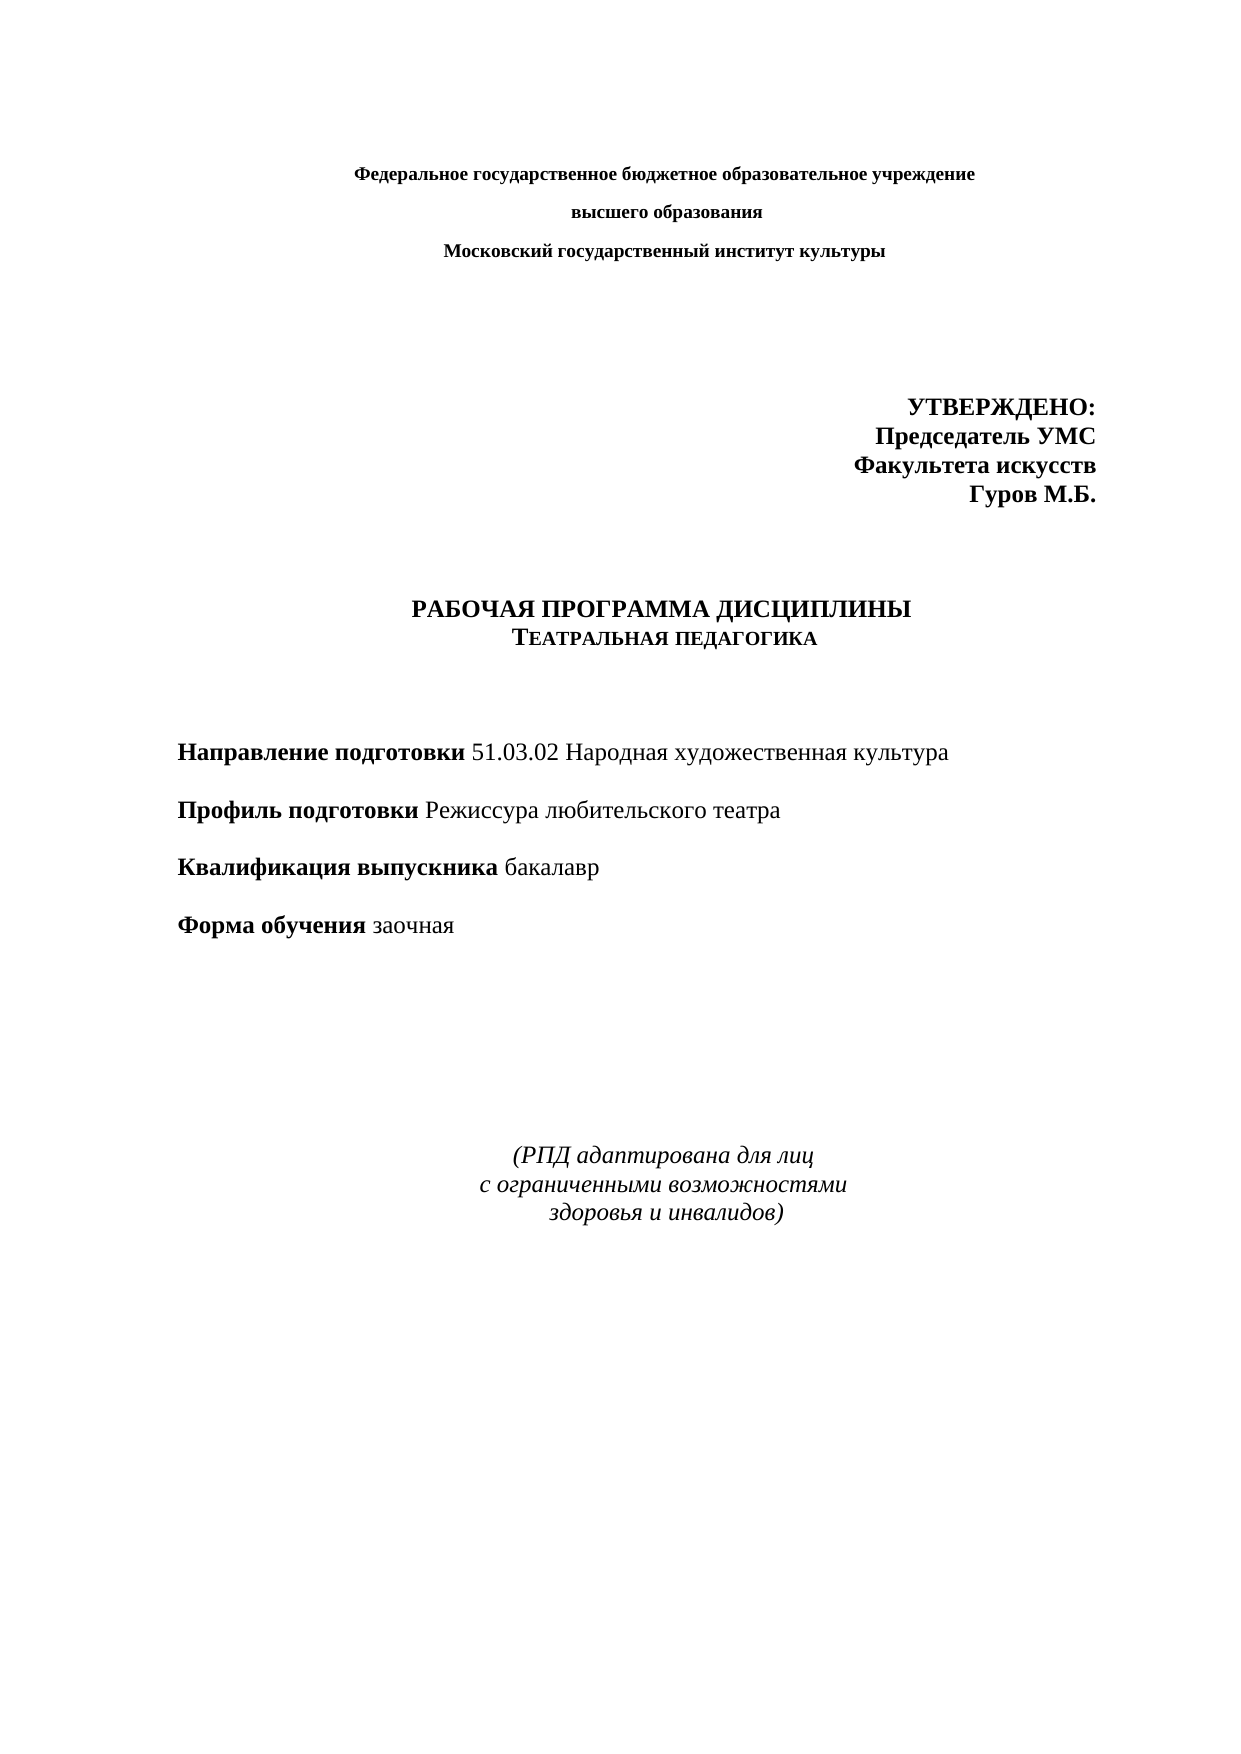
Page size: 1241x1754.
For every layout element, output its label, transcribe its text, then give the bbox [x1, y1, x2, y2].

text Направление подготовки 51.03.02 Народная художественная культура [177, 737, 1152, 766]
text здоровья и инвалидов) [177, 1197, 1152, 1226]
text высшего образования [177, 201, 1152, 239]
text Квалификация выпускника бакалавр [177, 852, 1152, 881]
text Профиль подготовки Режиссура любительского театра [177, 795, 1152, 824]
text РАБОЧАЯ ПРОГРАММА ДИСЦИПЛИНЫ Театральная педагогика [177, 594, 1152, 651]
text Форма обучения заочная [177, 910, 1152, 939]
text (РПД адаптирована для лиц [177, 1140, 1152, 1169]
text Федеральное государственное бюджетное образовательное учреждение [177, 162, 1152, 201]
text Московский государственный институт культуры [177, 239, 1152, 277]
table_header УТВЕРЖДЕНО: Председатель УМС Факультета искусств Гуров М.Б. [665, 393, 1107, 507]
text с ограниченными возможностями [177, 1169, 1152, 1197]
